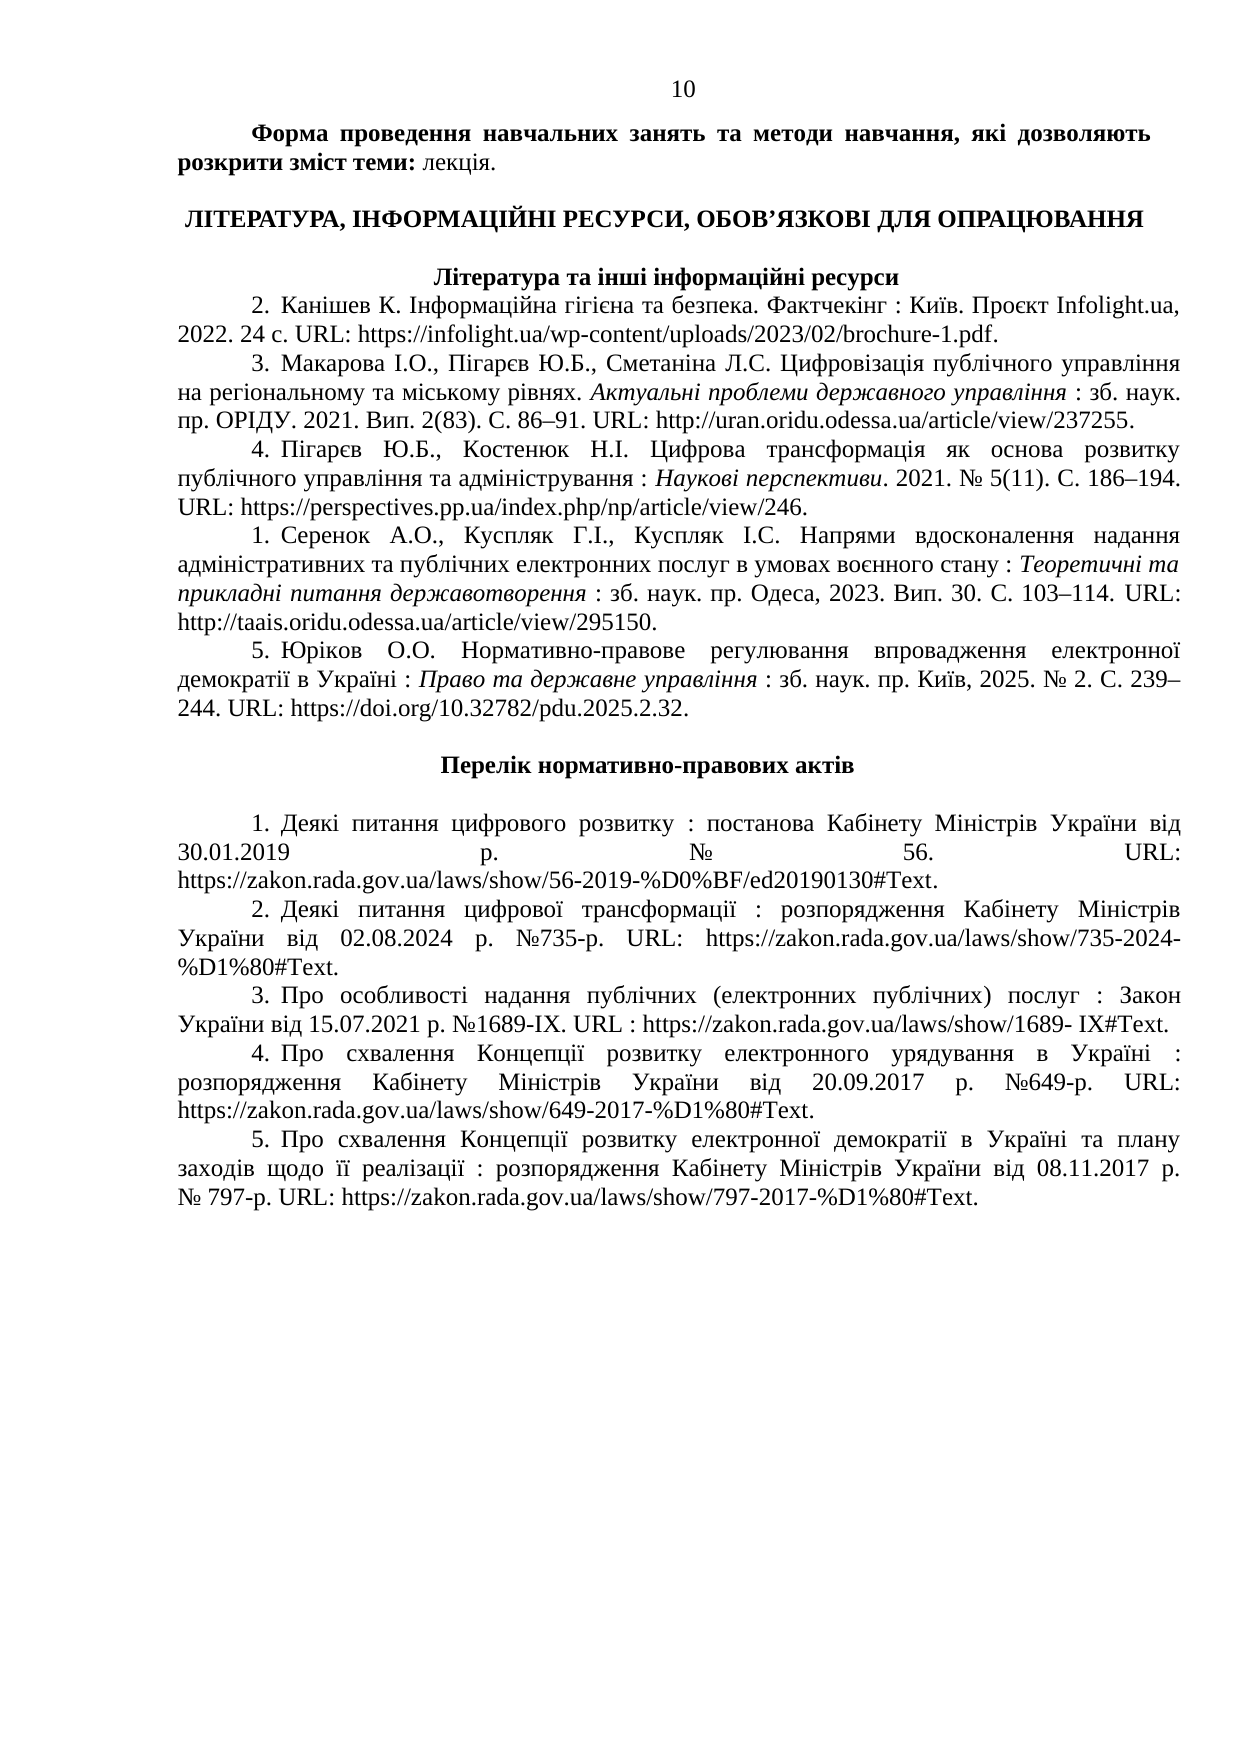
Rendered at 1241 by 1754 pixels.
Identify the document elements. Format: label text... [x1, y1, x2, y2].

title ЛІТЕРАТУРА, ІНФОРМАЦІЙНІ РЕСУРСИ, ОБОВ’ЯЗКОВІ ДЛЯ ОПРАЦЮВАННЯ [177, 204, 1152, 233]
subtitle Перелік нормативно-правових актів [177, 751, 1118, 779]
text Форма проведення навчальних занять та методи навчання, які дозволяють розкрити зміст теми: лекція. [177, 118, 1152, 176]
list Про схвалення Концепції розвитку електронного урядування в Україні : розпорядження Кабінету Міністрів України від 20.09.2017 р. №649-р. URL: https://zakon.rada.gov.ua/laws/show/649-2017-%D1%80#Text. [177, 1038, 1181, 1124]
list Пігарєв Ю.Б., Костенюк Н.І. Цифрова трансформація як основа розвитку публічного управління та адміністрування : Наукові перспективи. 2021. № 5(11). С. 186–194. URL: https://perspectives.pp.ua/index.php/np/article/view/246. [177, 434, 1181, 521]
list Деякі питання цифрового розвитку : постанова Кабінету Міністрів України від 30.01.2019 р. № 56. URL: https://zakon.rada.gov.ua/laws/show/56-2019-%D0%BF/ed20190130#Text. [177, 808, 1181, 894]
list Юріков О.О. Нормативно-правове регулювання впровадження електронної демократії в Україні : Право та державне управління : зб. наук. пр. Київ, 2025. № 2. С. 239–244. URL: https://doi.org/10.32782/pdu.2025.2.32. [177, 636, 1181, 722]
list Про особливості надання публічних (електронних публічних) послуг : Закон України від 15.07.2021 р. №1689-IX. URL : https://zakon.rada.gov.ua/laws/show/1689- IX#Text. [177, 981, 1181, 1038]
list Про схвалення Концепції розвитку електронної демократії в Україні та плану заходів щодо її реалізації : розпорядження Кабінету Міністрів України від 08.11.2017 р. № 797-р. URL: https://zakon.rada.gov.ua/laws/show/797-2017-%D1%80#Text. [177, 1124, 1181, 1211]
list Серенок А.О., Куспляк Г.І., Куспляк І.С. Напрями вдосконалення надання адміністративних та публічних електронних послуг в умовах воєнного стану : Теоретичні та прикладні питання державотворення : зб. наук. пр. Одеса, 2023. Вип. 30. С. 103–114. URL: http://taais.oridu.odessa.ua/article/view/295150. [177, 521, 1181, 636]
list Макарова І.О., Пігарєв Ю.Б., Сметаніна Л.С. Цифровізація публічного управління на регіональному та міському рівнях. Актуальні проблеми державного управління : зб. наук. пр. ОРІДУ. 2021. Вип. 2(83). С. 86–91. URL: http://uran.oridu.odessa.ua/article/view/237255. [177, 348, 1181, 434]
list Канішев К. Інформаційна гігієна та безпека. Фактчекінг : Київ. Проєкт Infolight.ua, 2022. 24 с. URL: https://infolight.ua/wp-content/uploads/2023/02/brochure-1.pdf. [177, 291, 1181, 348]
text Література та інші інформаційні ресурси [215, 262, 1118, 291]
list Деякі питання цифрової трансформації : розпорядження Кабінету Міністрів України від 02.08.2024 р. №735-р. URL: https://zakon.rada.gov.ua/laws/show/735-2024-%D1%80#Text. [177, 894, 1181, 981]
